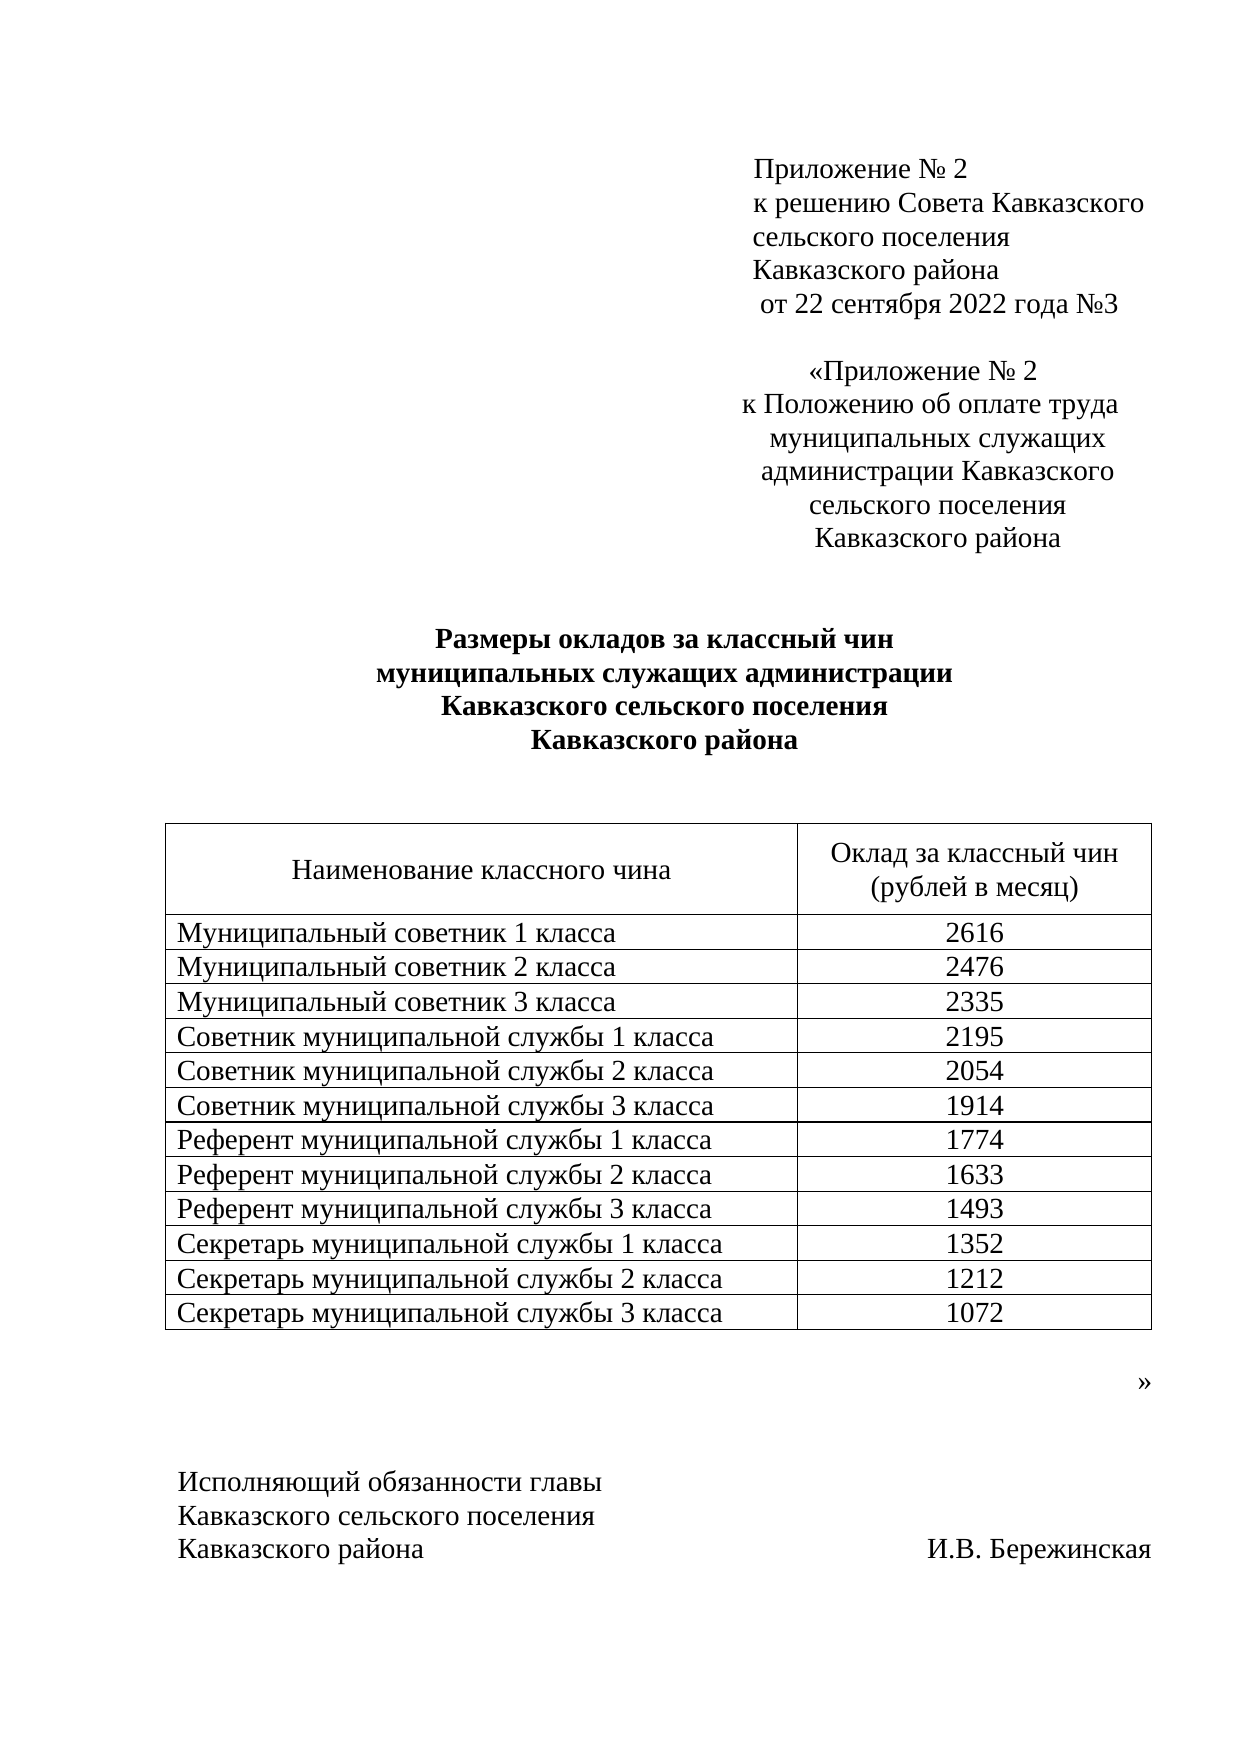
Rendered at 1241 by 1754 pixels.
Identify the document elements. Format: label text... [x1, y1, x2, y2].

table_cell 2476 [798, 950, 1151, 983]
text к решению Совета Кавказского [177, 185, 1152, 219]
table_header Оклад за классный чин (рублей в месяц) [798, 824, 1151, 914]
table_cell 1212 [798, 1261, 1151, 1294]
text Кавказского района [177, 722, 1152, 755]
text Кавказского района И.В. Бережинская [177, 1531, 1152, 1565]
table_cell 2195 [798, 1019, 1151, 1052]
text Приложение № 2 [177, 152, 1152, 185]
table_cell 2054 [798, 1053, 1151, 1087]
table_cell 1493 [798, 1192, 1151, 1225]
table_cell Секретарь муниципальной службы 1 класса [166, 1226, 797, 1260]
table_cell Секретарь муниципальной службы 2 класса [166, 1261, 797, 1294]
table_cell Советник муниципальной службы 1 класса [166, 1019, 797, 1052]
text Кавказского сельского поселения [177, 1498, 1152, 1531]
text муниципальных служащих администрации [177, 655, 1152, 688]
table_cell 1072 [798, 1295, 1151, 1329]
text от 22 сентября 2022 года №3 [177, 286, 1152, 319]
text Кавказского района [723, 521, 1152, 554]
table_cell Муниципальный советник 2 класса [166, 950, 797, 983]
table_cell Референт муниципальной службы 1 класса [166, 1123, 797, 1156]
text Исполняющий обязанности главы [177, 1464, 1152, 1498]
text Кавказского района [177, 252, 1152, 286]
table_cell Референт муниципальной службы 2 класса [166, 1157, 797, 1191]
table_cell Советник муниципальной службы 2 класса [166, 1053, 797, 1087]
table_cell 1774 [798, 1123, 1151, 1156]
text к Положению об оплате труда [709, 386, 1152, 420]
text сельского поселения [177, 219, 1152, 252]
text » [177, 1363, 1152, 1397]
table_cell Муниципальный советник 3 класса [166, 984, 797, 1018]
table_cell 2616 [798, 915, 1151, 948]
text муниципальных служащих [723, 420, 1152, 453]
table_cell Секретарь муниципальной службы 3 класса [166, 1295, 797, 1329]
text Кавказского сельского поселения [177, 688, 1152, 722]
table_header Наименование классного чина [166, 824, 797, 914]
text администрации Кавказского [723, 453, 1152, 487]
table_cell Муниципальный советник 1 класса [166, 915, 797, 948]
text Размеры окладов за классный чин [177, 621, 1152, 655]
table_cell Референт муниципальной службы 3 класса [166, 1192, 797, 1225]
table_cell 1633 [798, 1157, 1151, 1191]
table_cell 1914 [798, 1088, 1151, 1121]
table_cell 2335 [798, 984, 1151, 1018]
text «Приложение № 2 [694, 353, 1152, 386]
table_cell 1352 [798, 1226, 1151, 1260]
table_cell Советник муниципальной службы 3 класса [166, 1088, 797, 1121]
text сельского поселения [723, 487, 1152, 521]
